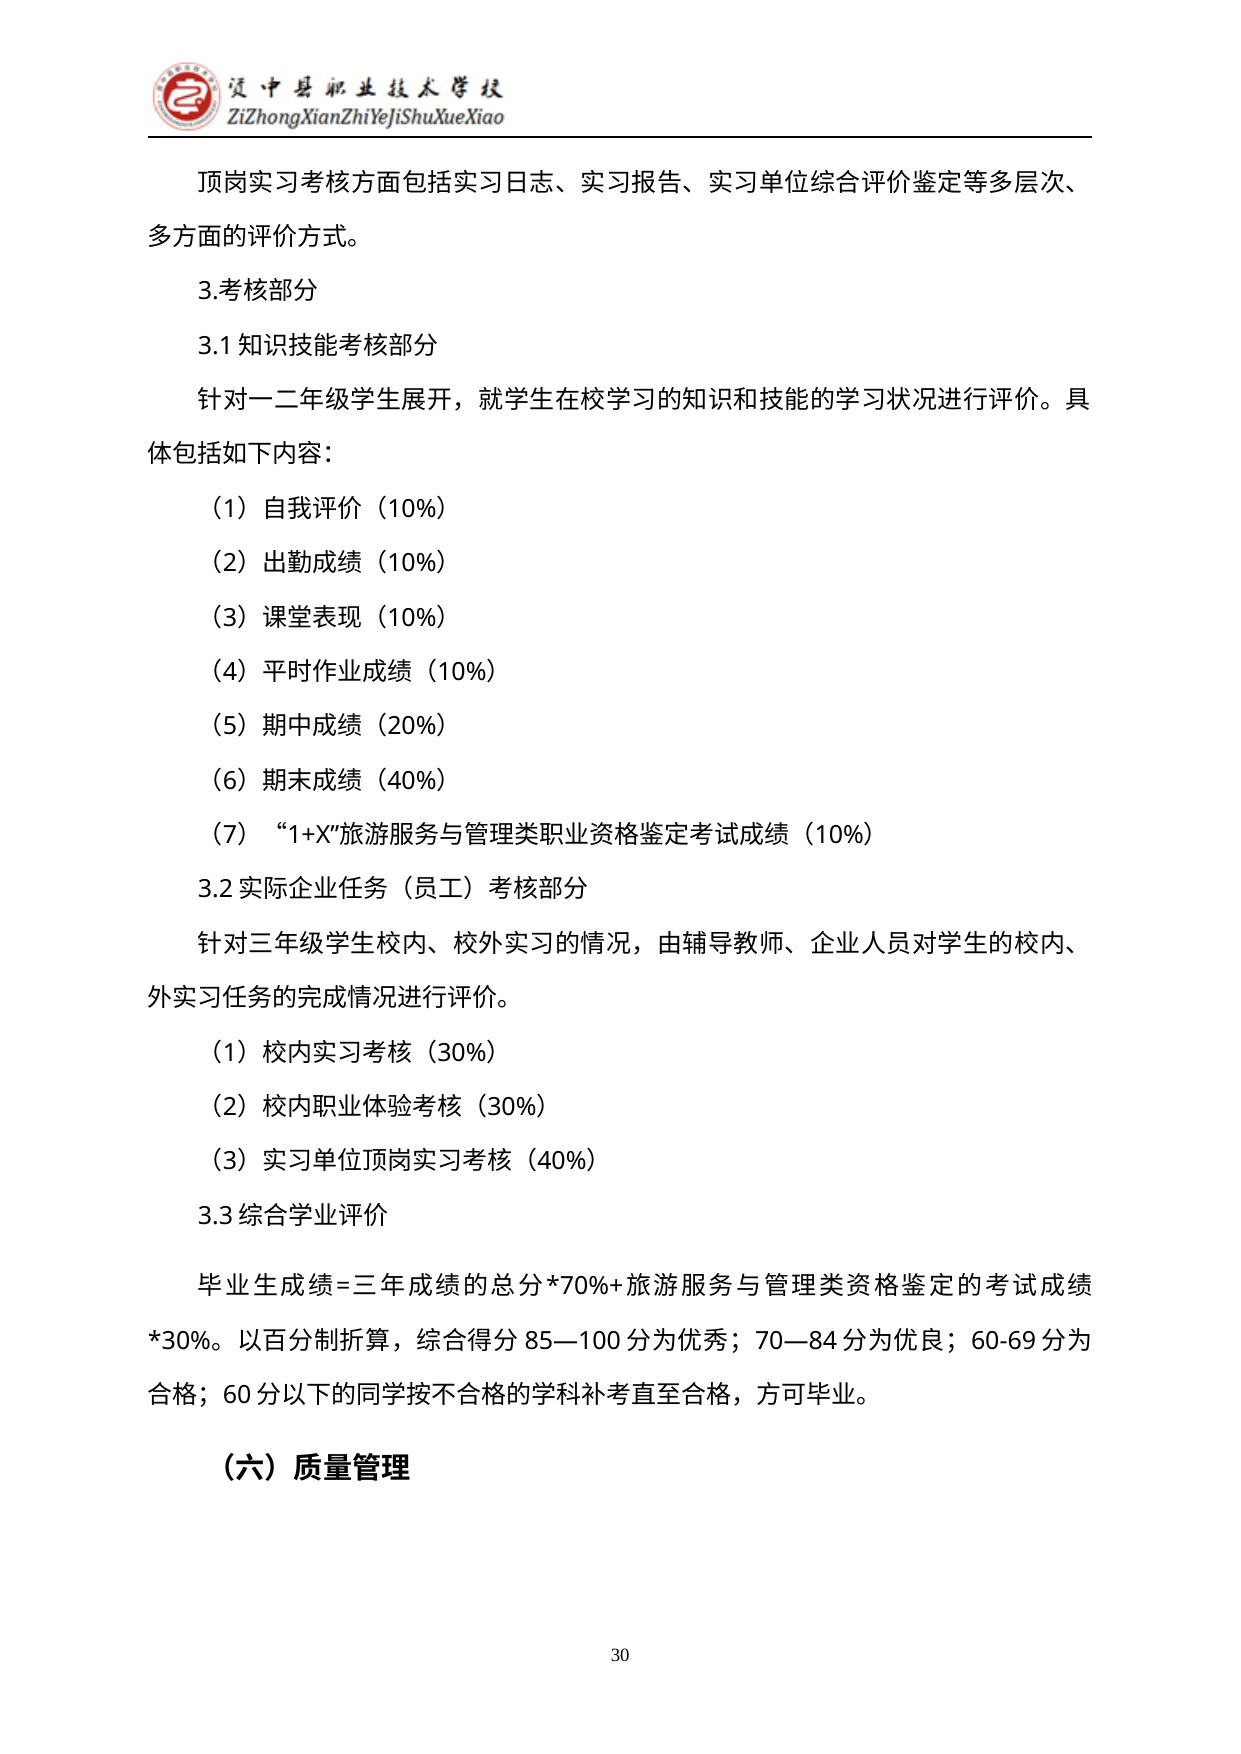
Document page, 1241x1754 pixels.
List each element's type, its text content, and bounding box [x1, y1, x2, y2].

text （1）校内实习考核（30%） [148, 1032, 1092, 1068]
text （4）平时作业成绩（10%） [148, 651, 1092, 688]
text （6）期末成绩（40%） [148, 760, 1092, 796]
picture [147, 59, 511, 134]
text 毕业生成绩=三年成绩的总分*70%+旅游服务与管理类资格鉴定的考试成绩*30%。以百分制折算，综合得分85—100分为优秀；70—84分为优良；60-69分为合格；60分以下的同学按不合格的学科补考直至合格，方可毕业。 [148, 1266, 1092, 1411]
text （1）自我评价（10%） [148, 488, 1092, 524]
text （7）“1+X”旅游服务与管理类职业资格鉴定考试成绩（10%） [148, 814, 1092, 851]
text （2）出勤成绩（10%） [148, 543, 1092, 579]
text 3.1知识技能考核部分 [148, 325, 1092, 361]
text （2）校内职业体验考核（30%） [148, 1086, 1092, 1123]
text （5）期中成绩（20%） [148, 706, 1092, 742]
text 3.2实际企业任务（员工）考核部分 [148, 869, 1092, 905]
text （六）质量管理 [148, 1445, 1092, 1487]
text 针对三年级学生校内、校外实习的情况，由辅导教师、企业人员对学生的校内、外实习任务的完成情况进行评价。 [148, 923, 1092, 1014]
text 3.考核部分 [148, 271, 1092, 307]
text （3）实习单位顶岗实习考核（40%） [148, 1141, 1092, 1177]
text 3.3综合学业评价 [148, 1195, 1092, 1231]
text 针对一二年级学生展开，就学生在校学习的知识和技能的学习状况进行评价。具体包括如下内容： [148, 379, 1092, 470]
text 顶岗实习考核方面包括实习日志、实习报告、实习单位综合评价鉴定等多层次、多方面的评价方式。 [148, 162, 1092, 253]
text （3）课堂表现（10%） [148, 597, 1092, 633]
